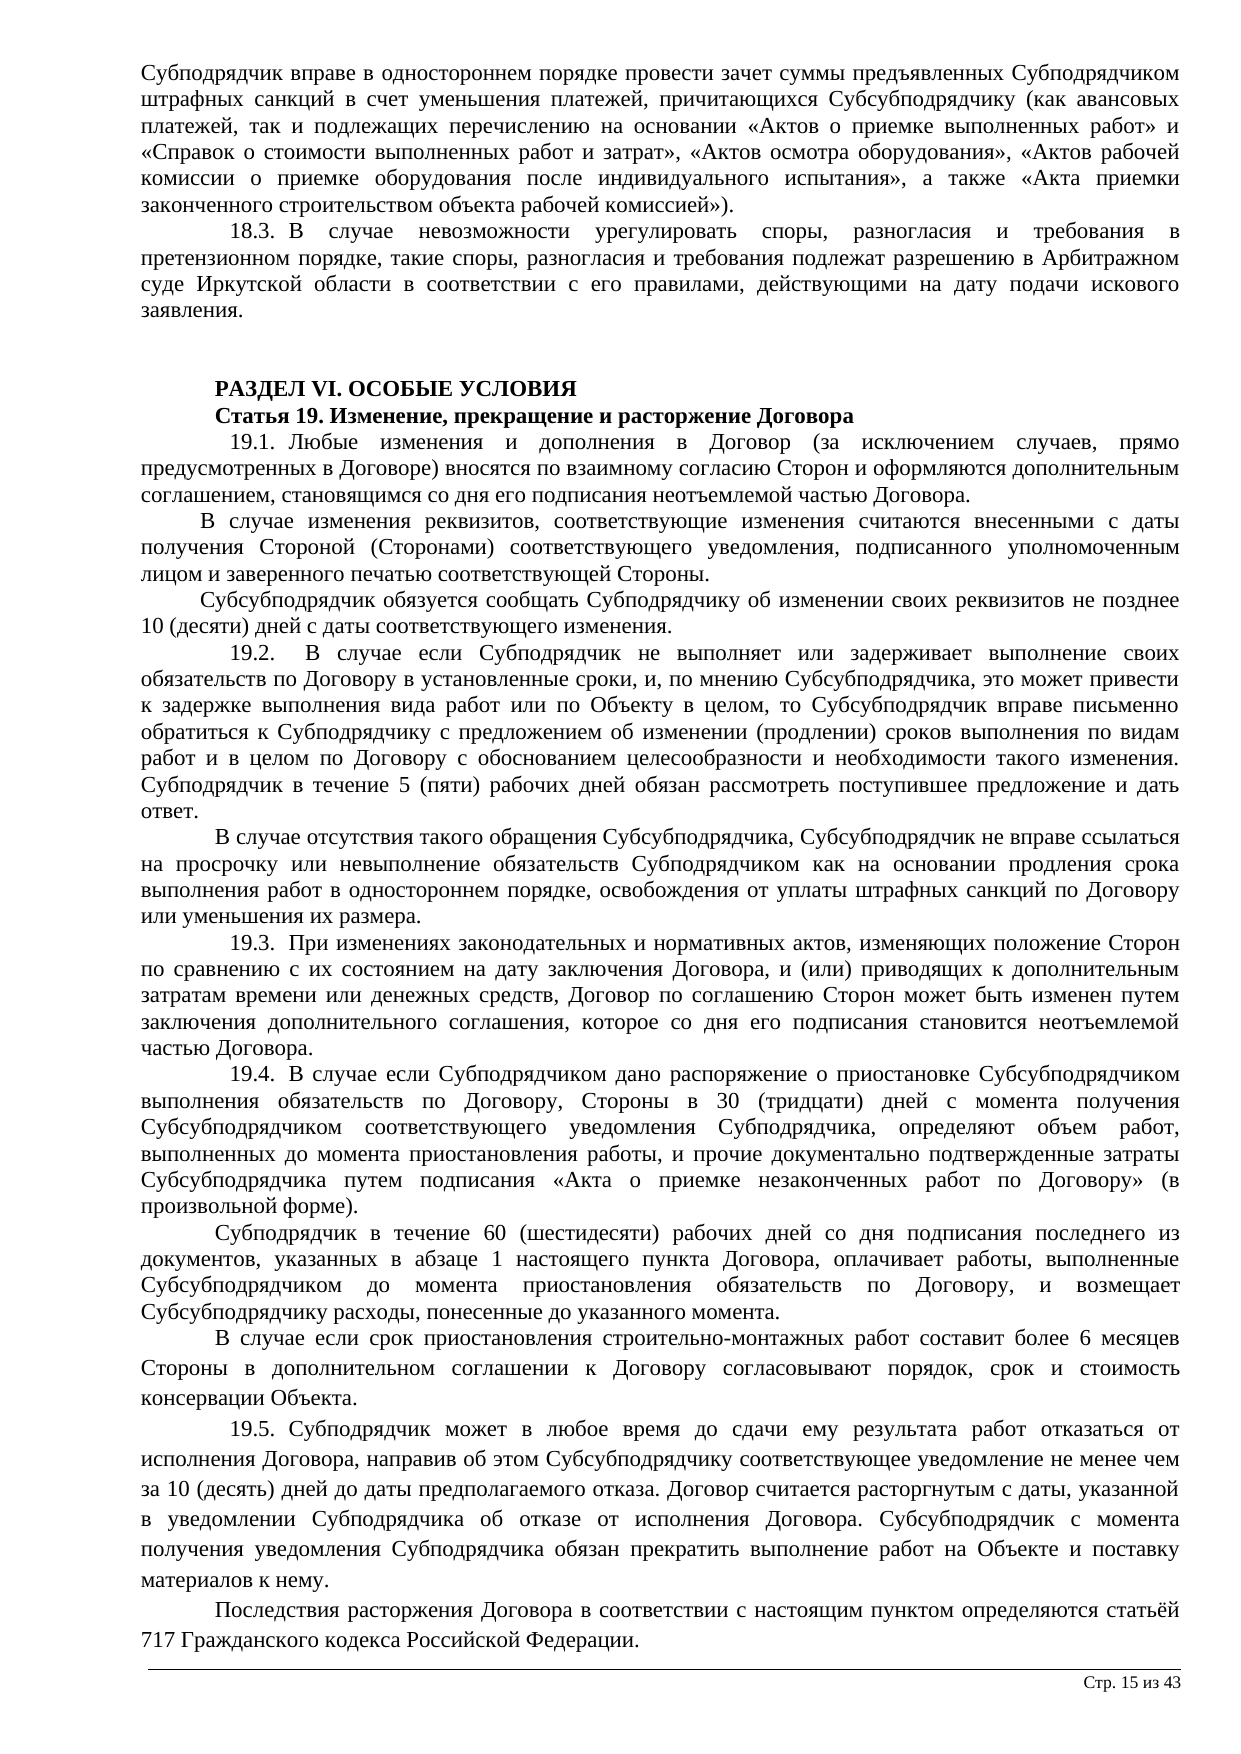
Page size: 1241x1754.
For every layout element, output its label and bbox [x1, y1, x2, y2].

table_header [129, 59, 1193, 1656]
